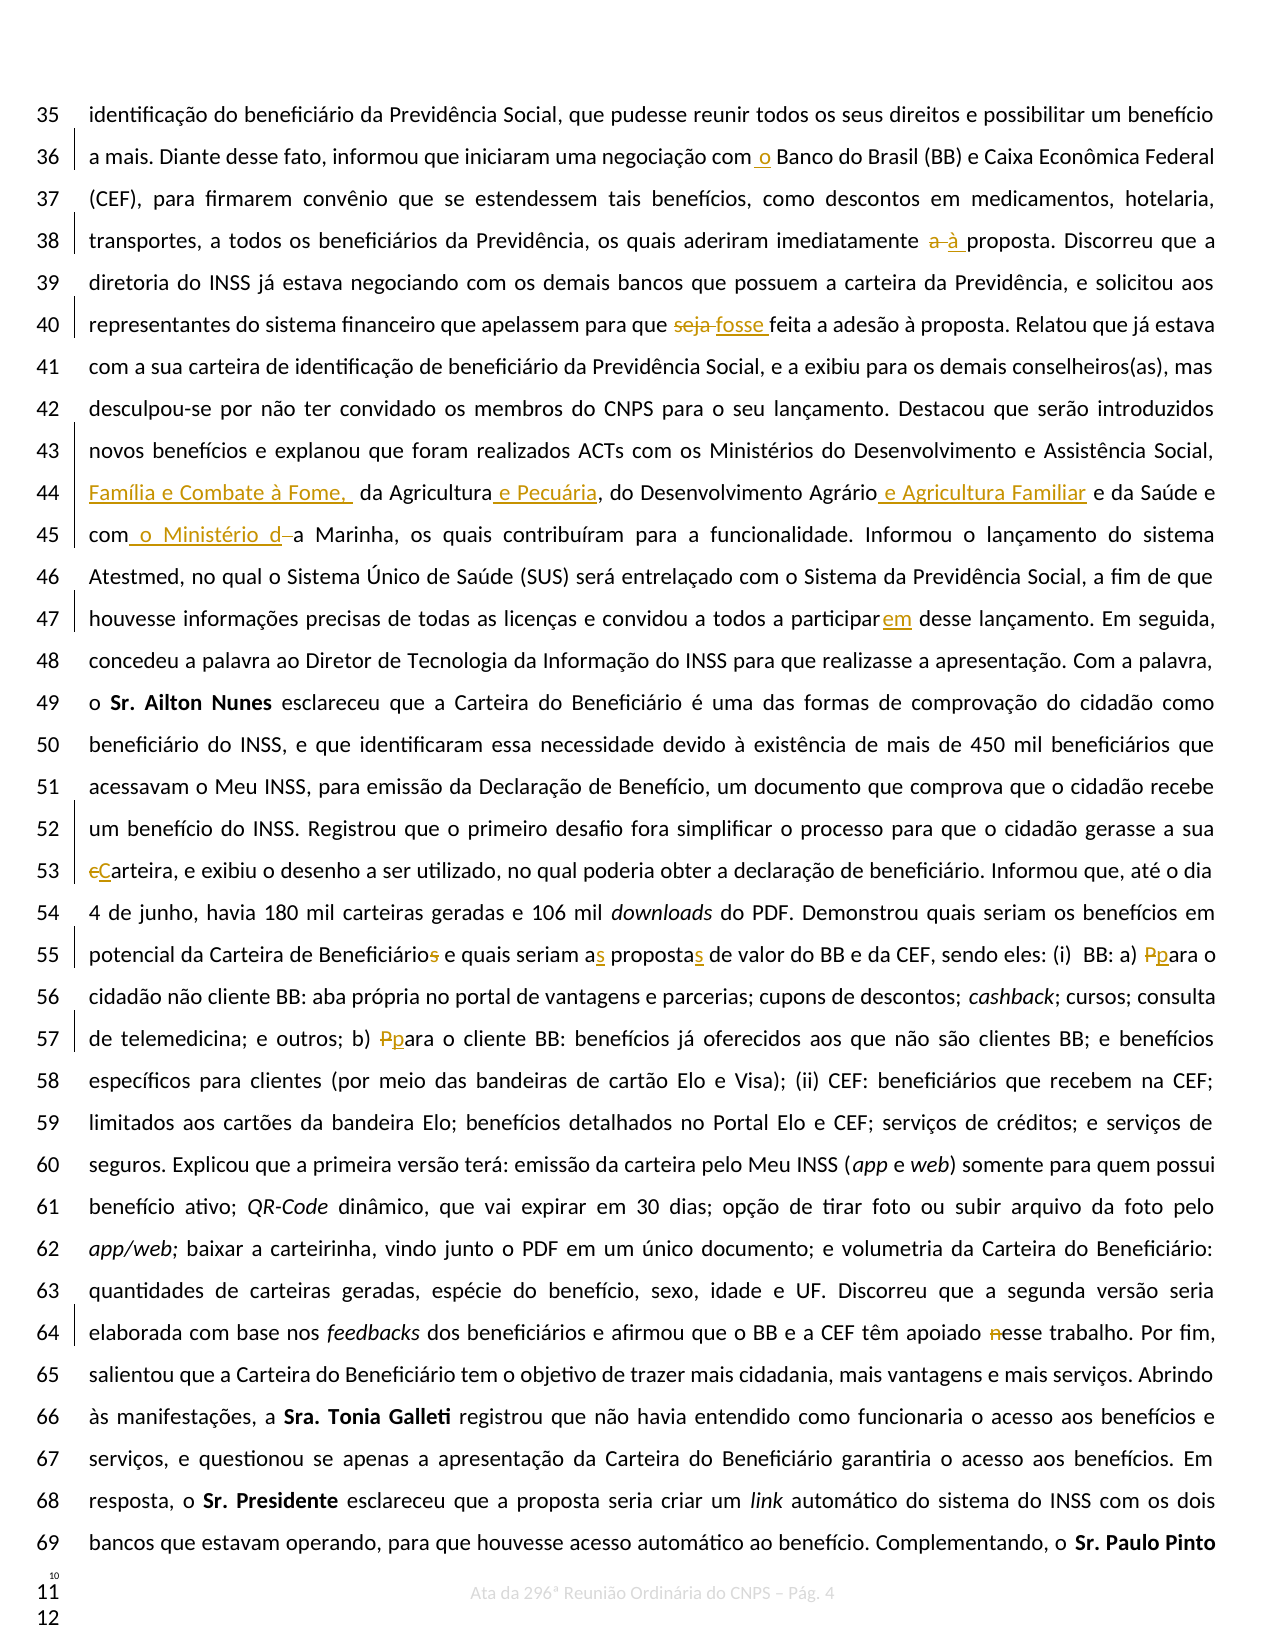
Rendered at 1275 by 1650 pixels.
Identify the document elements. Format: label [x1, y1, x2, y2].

text [89, 100, 1216, 1556]
